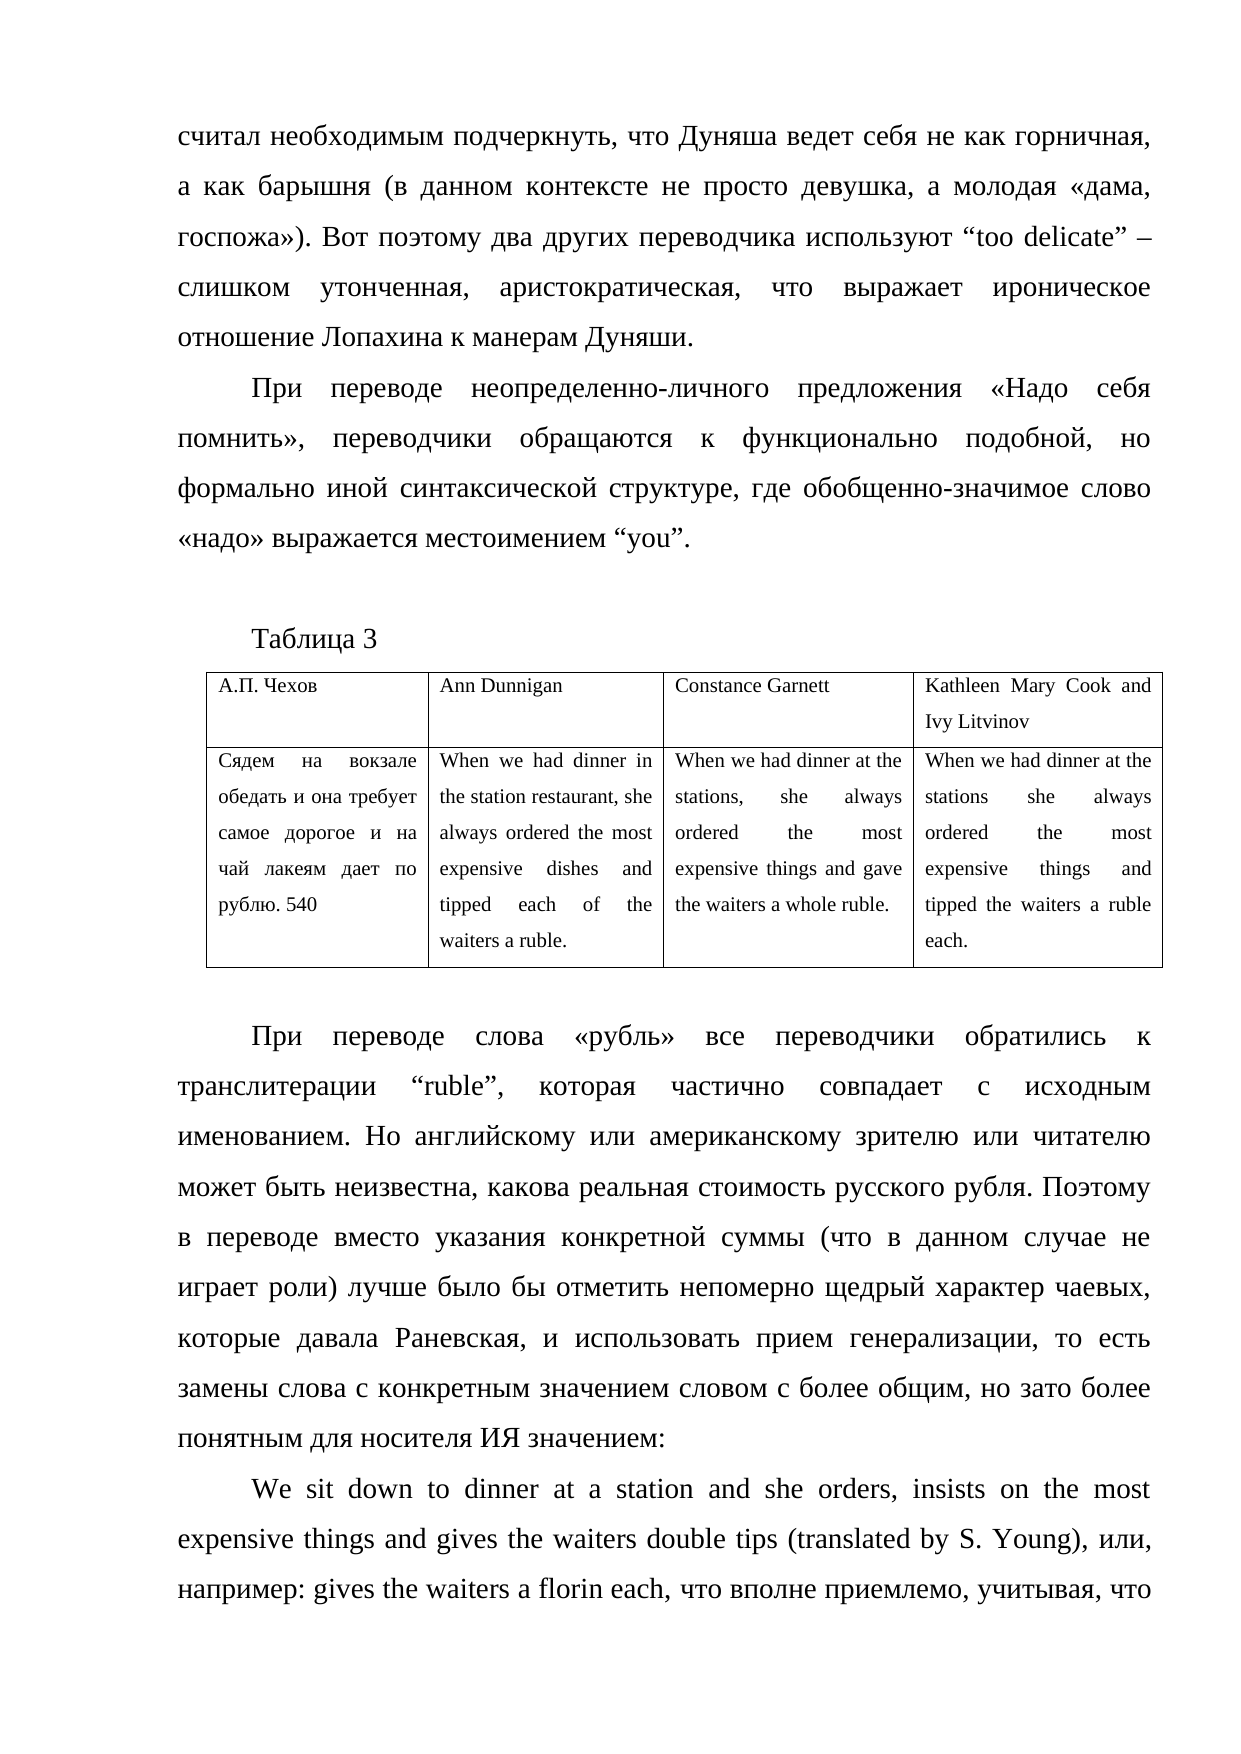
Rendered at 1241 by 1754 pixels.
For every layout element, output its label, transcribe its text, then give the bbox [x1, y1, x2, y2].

text Таблица 3 [177, 621, 1152, 655]
table_header Ann Dunnigan [429, 673, 663, 747]
table_cell When we had dinner in the station restaurant, she always ordered the most expensive dishes and tipped each of the waiters a ruble. [429, 748, 663, 967]
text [177, 1471, 1152, 1605]
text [177, 118, 1152, 353]
table_header А.П. Чехов [207, 673, 428, 747]
table_cell When we had dinner at the stations she always ordered the most expensive things and tipped the waiters a ruble each. [914, 748, 1162, 967]
table_header Constance Garnett [664, 673, 913, 747]
table_header Kathleen Mary Cook and Ivy Litvinov [914, 673, 1162, 747]
table_cell When we had dinner at the stations, she always ordered the most expensive things and gave the waiters a whole ruble. [664, 748, 913, 967]
text При переводе неопределенно-личного предложения «Надо себя помнить», переводчики обращаются к функционально подобной, но формально иной синтаксической структуре, где обобщенно-значимое слово «надо» выражается местоимением “you”. [177, 370, 1152, 554]
table_cell Сядем на вокзале обедать и она требует самое дорогое и на чай лакеям дает по рублю. 540 [207, 748, 428, 967]
text При переводе слова «рубль» все переводчики обратились к транслитерации “ruble”, которая частично совпадает с исходным именованием. Но английскому или американскому зрителю или читателю может быть неизвестна, какова реальная стоимость русского рубля. Поэтому в переводе вместо указания конкретной суммы (что в данном случае не играет роли) лучше было бы отметить непомерно щедрый характер чаевых, которые давала Раневская, и использовать прием генерализации, то есть замены слова с конкретным значением словом с более общим, но зато более понятным для носителя ИЯ значением: [177, 1018, 1152, 1454]
